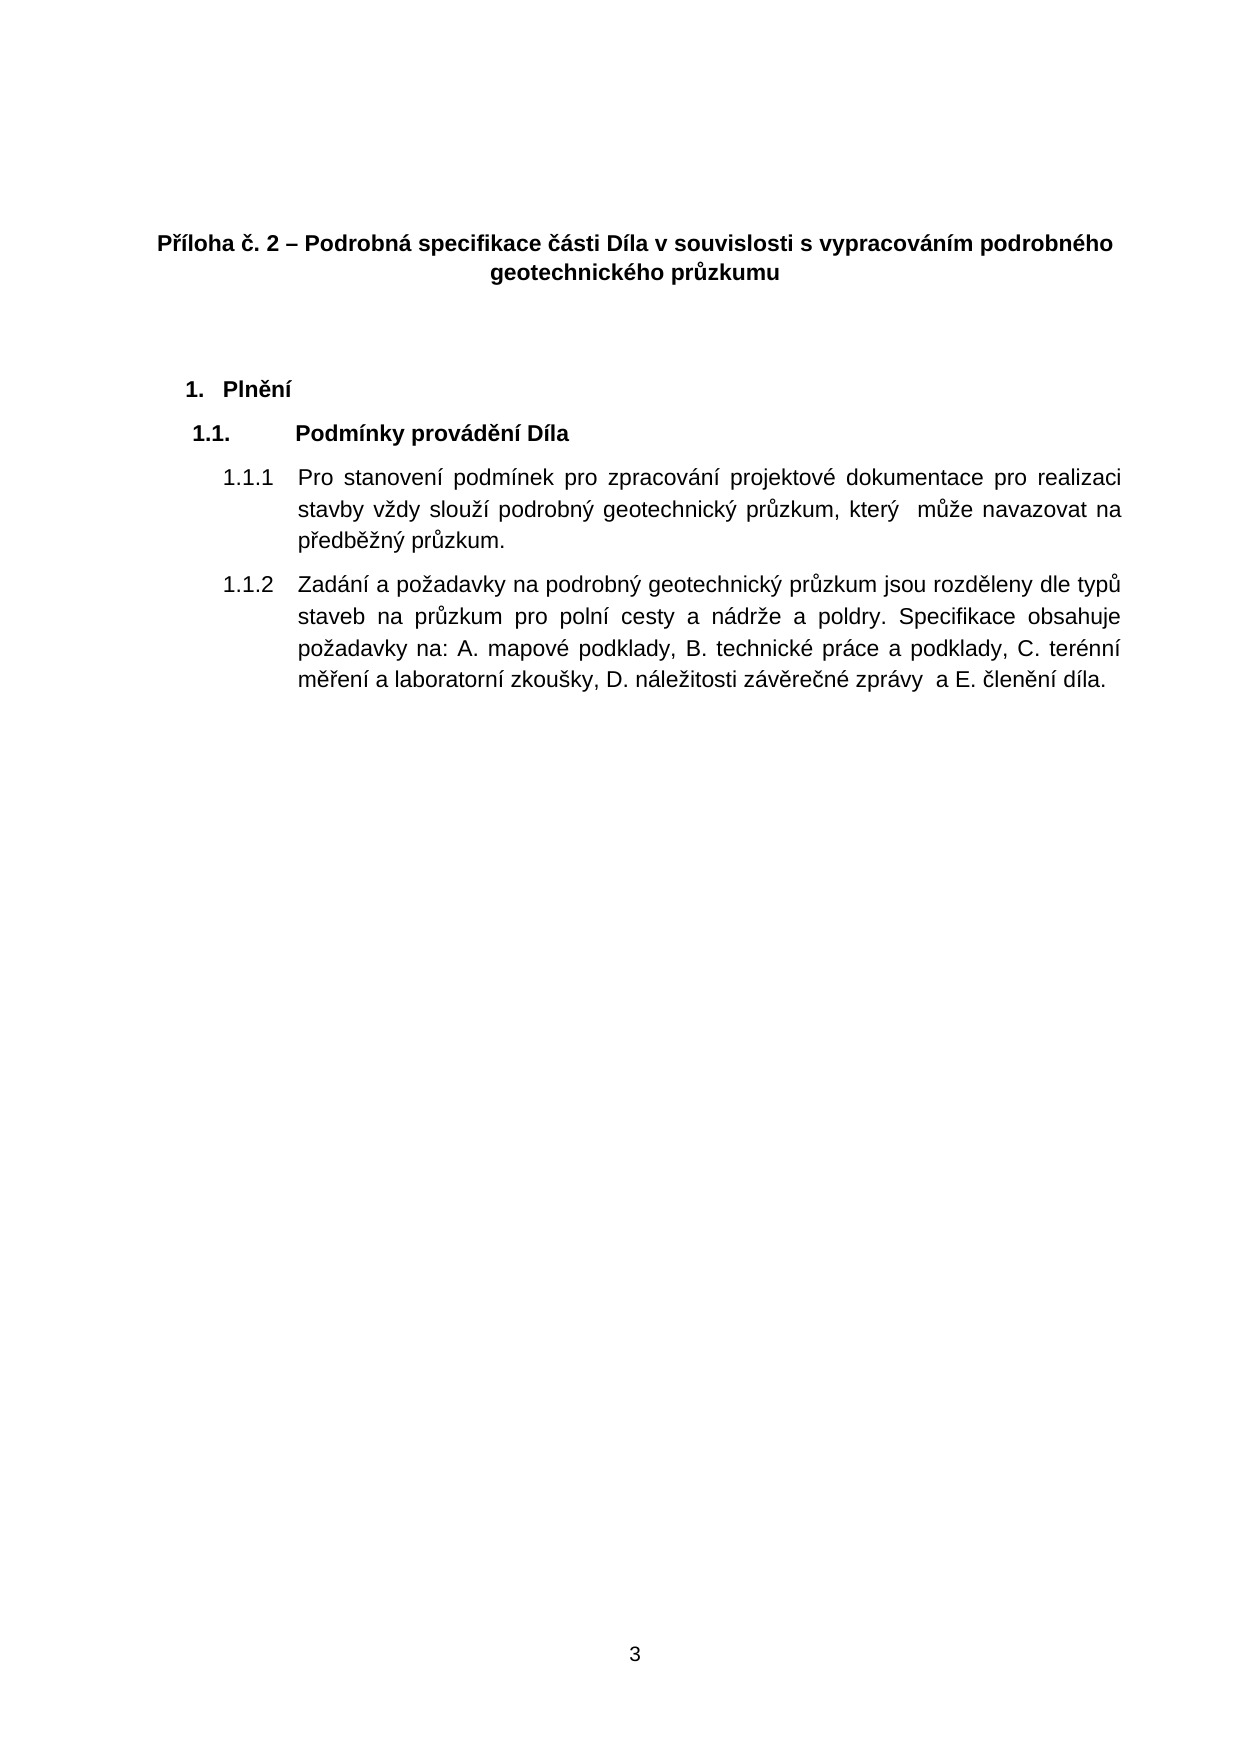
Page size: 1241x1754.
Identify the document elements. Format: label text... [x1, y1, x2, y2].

subtitle Příloha č. 2 – Podrobná specifikace části Díla v souvislosti s vypracováním podrobného geotechnického průzkumu [148, 228, 1122, 286]
list Podmínky provádění Díla [192, 420, 1122, 446]
list Zadání a požadavky na podrobný geotechnický průzkum jsou rozděleny dle typů staveb na průzkum pro polní cesty a nádrže a poldry. Specifikace obsahuje požadavky na: A. mapové podklady, B. technické práce a podklady, C. terénní měření a laboratorní zkoušky, D. náležitosti závěrečné zprávy a E. členění díla. [223, 571, 1122, 692]
list Plnění [185, 376, 1122, 402]
list Pro stanovení podmínek pro zpracování projektové dokumentace pro realizaci stavby vždy slouží podrobný geotechnický průzkum, který může navazovat na předběžný průzkum. [223, 464, 1122, 554]
